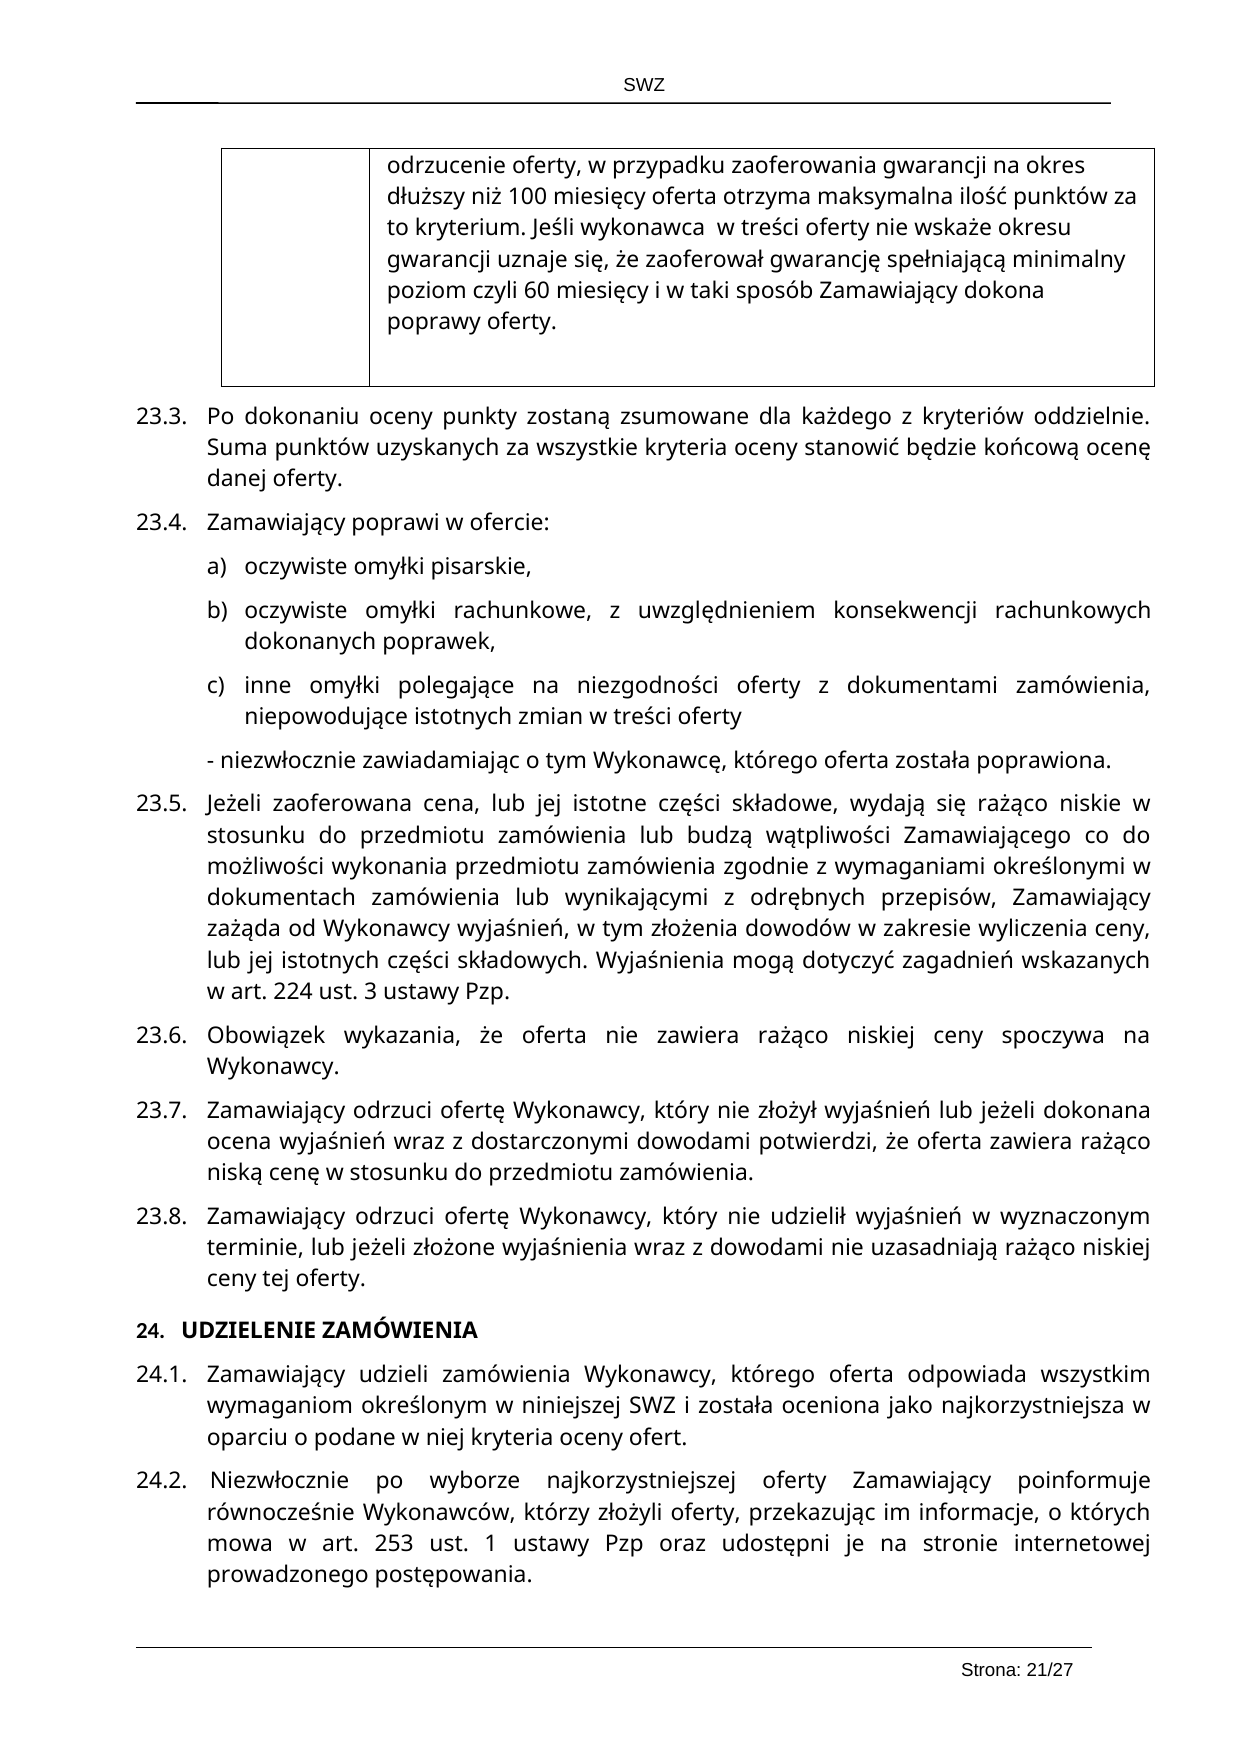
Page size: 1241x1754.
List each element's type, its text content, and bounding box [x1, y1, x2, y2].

list Niezwłocznie po wyborze najkorzystniejszej oferty Zamawiający poinformuje równocześnie Wykonawców, którzy złożyli oferty, przekazując im informacje, o których mowa w art. 253 ust. 1 ustawy Pzp oraz udostępni je na stronie internetowej prowadzonego postępowania. [136, 1464, 1152, 1589]
list inne omyłki polegające na niezgodności oferty z dokumentami zamówienia, niepowodujące istotnych zmian w treści oferty [207, 668, 1152, 731]
list Zamawiający odrzuci ofertę Wykonawcy, który nie udzielił wyjaśnień w wyznaczonym terminie, lub jeżeli złożone wyjaśnienia wraz z dowodami nie uzasadniają rażąco niskiej ceny tej oferty. [136, 1200, 1152, 1293]
list Zamawiający odrzuci ofertę Wykonawcy, który nie złożył wyjaśnień lub jeżeli dokonana ocena wyjaśnień wraz z dostarczonymi dowodami potwierdzi, że oferta zawiera rażąco niską cenę w stosunku do przedmiotu zamówienia. [136, 1093, 1152, 1187]
list Jeżeli zaoferowana cena, lub jej istotne części składowe, wydają się rażąco niskie w stosunku do przedmiotu zamówienia lub budzą wątpliwości Zamawiającego co do możliwości wykonania przedmiotu zamówienia zgodnie z wymaganiami określonymi w dokumentach zamówienia lub wynikającymi z odrębnych przepisów, Zamawiający zażąda od Wykonawcy wyjaśnień, w tym złożenia dowodów w zakresie wyliczenia ceny, lub jej istotnych części składowych. Wyjaśnienia mogą dotyczyć zagadnień wskazanych w art. 224 ust. 3 ustawy Pzp. [136, 787, 1152, 1006]
text - niezwłocznie zawiadamiając o tym Wykonawcę, którego oferta została poprawiona. [207, 743, 1152, 775]
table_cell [370, 149, 1154, 386]
list Zamawiający udzieli zamówienia Wykonawcy, którego oferta odpowiada wszystkim wymaganiom określonym w niniejszej SWZ i została oceniona jako najkorzystniejsza w oparciu o podane w niej kryteria oceny ofert. [136, 1358, 1152, 1452]
table_cell 2 [222, 149, 369, 386]
list oczywiste omyłki pisarskie, [207, 550, 1152, 581]
list oczywiste omyłki rachunkowe, z uwzględnieniem konsekwencji rachunkowych dokonanych poprawek, [207, 593, 1152, 656]
list Po dokonaniu oceny punkty zostaną zsumowane dla każdego z kryteriów oddzielnie. Suma punktów uzyskanych za wszystkie kryteria oceny stanowić będzie końcową ocenę danej oferty. [136, 400, 1152, 493]
list Obowiązek wykazania, że oferta nie zawiera rażąco niskiej ceny spoczywa na Wykonawcy. [136, 1018, 1152, 1081]
list UDZIELENIE ZAMÓWIENIA [136, 1314, 1152, 1346]
list Zamawiający poprawi w ofercie: [136, 506, 1152, 537]
